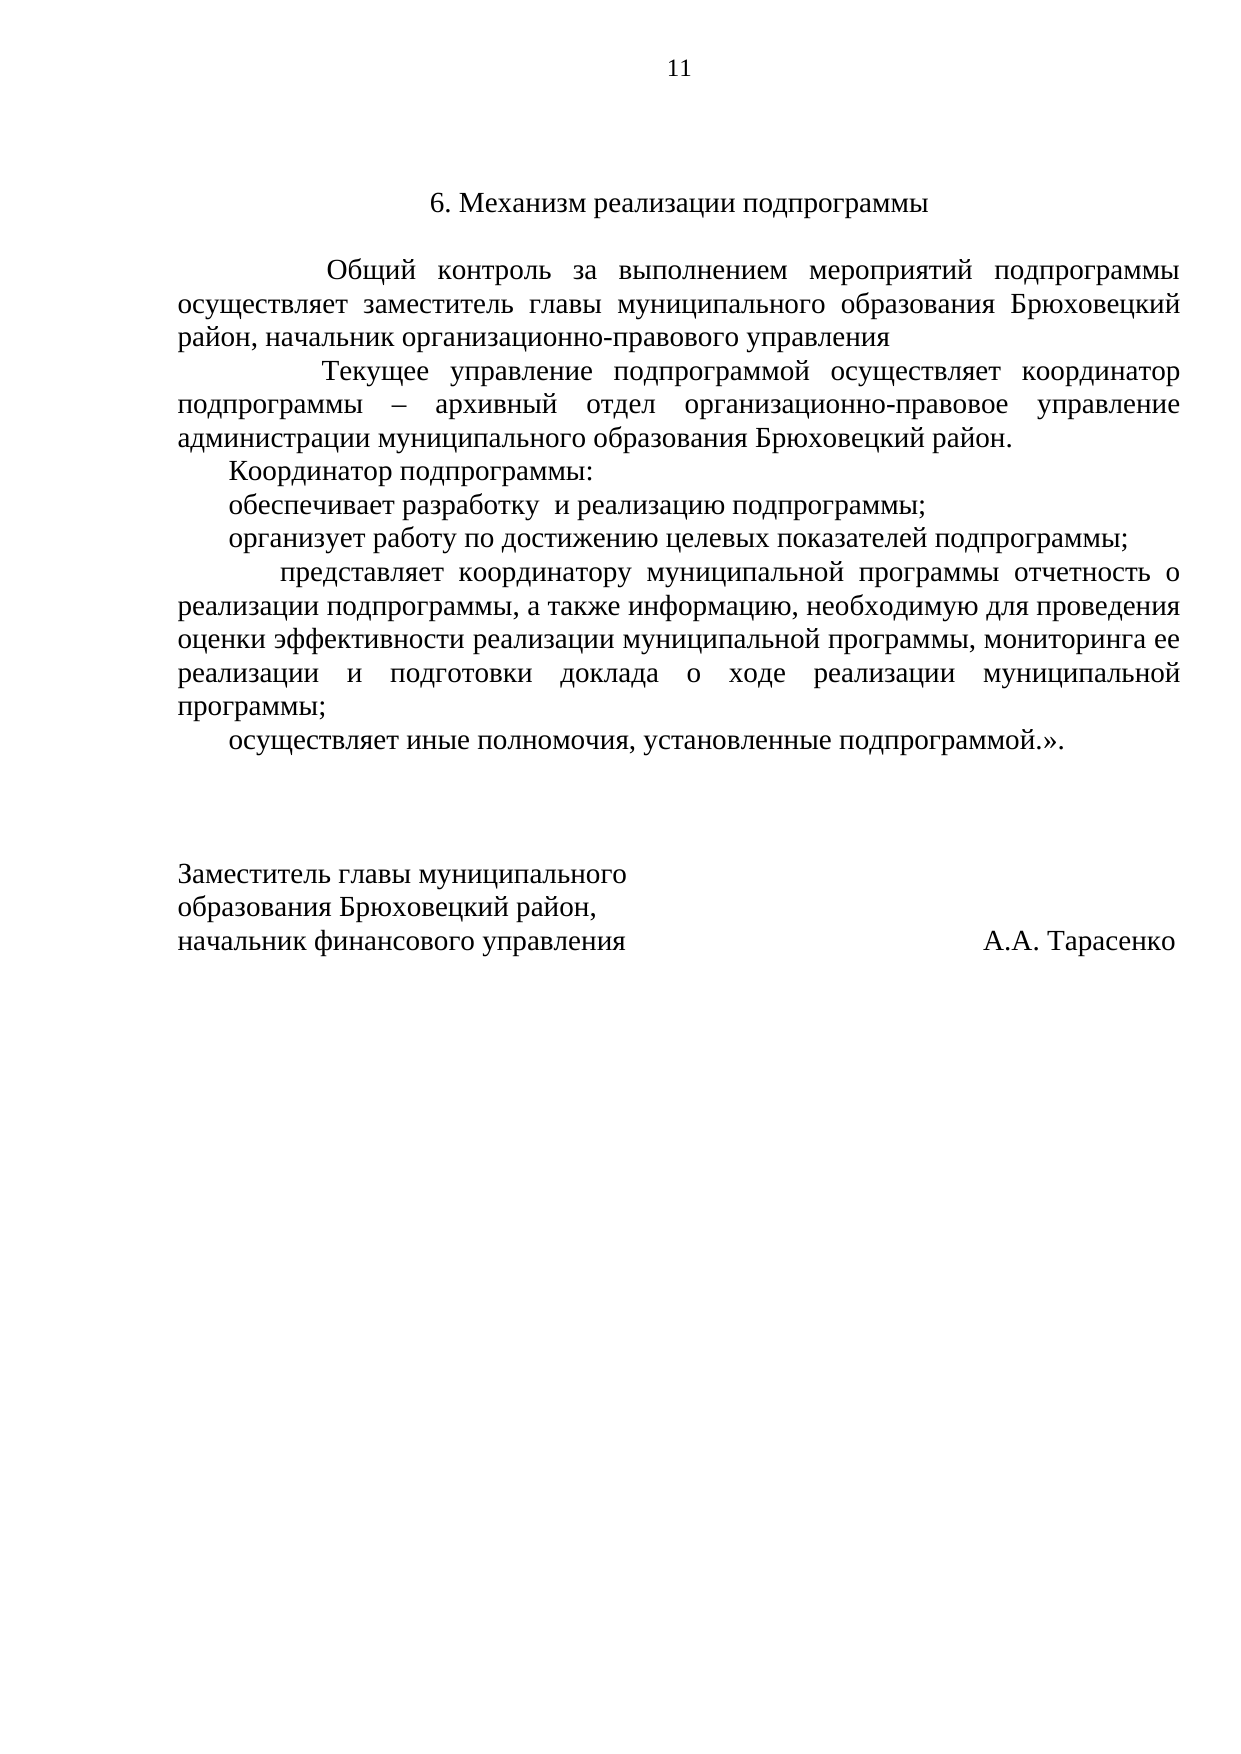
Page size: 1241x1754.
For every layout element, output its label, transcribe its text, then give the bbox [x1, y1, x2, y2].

text представляет координатору муниципальной программы отчетность о реализации подпрограммы, а также информацию, необходимую для проведения оценки эффективности реализации муниципальной программы, мониторинга ее реализации и подготовки доклада о ходе реализации муниципальной программы; [177, 554, 1181, 722]
text Заместитель главы муниципального [177, 856, 1181, 889]
text Общий контроль за выполнением мероприятий подпрограммы осуществляет заместитель главы муниципального образования Брюховецкий район, начальник организационно-правового управления [177, 252, 1181, 353]
text обеспечивает разработку и реализацию подпрограммы; [177, 487, 1181, 521]
text Текущее управление подпрограммой осуществляет координатор подпрограммы – архивный отдел организационно-правовое управление администрации муниципального образования Брюховецкий район. [177, 353, 1181, 453]
text 6. Механизм реализации подпрограммы [177, 185, 1181, 219]
text Координатор подпрограммы: [177, 453, 1181, 487]
text организует работу по достижению целевых показателей подпрограммы; [177, 521, 1181, 554]
text начальник финансового управления А.А. Тарасенко [177, 923, 1181, 957]
text образования Брюховецкий район, [177, 889, 1181, 923]
text осуществляет иные полномочия, установленные подпрограммой.». [177, 722, 1181, 755]
